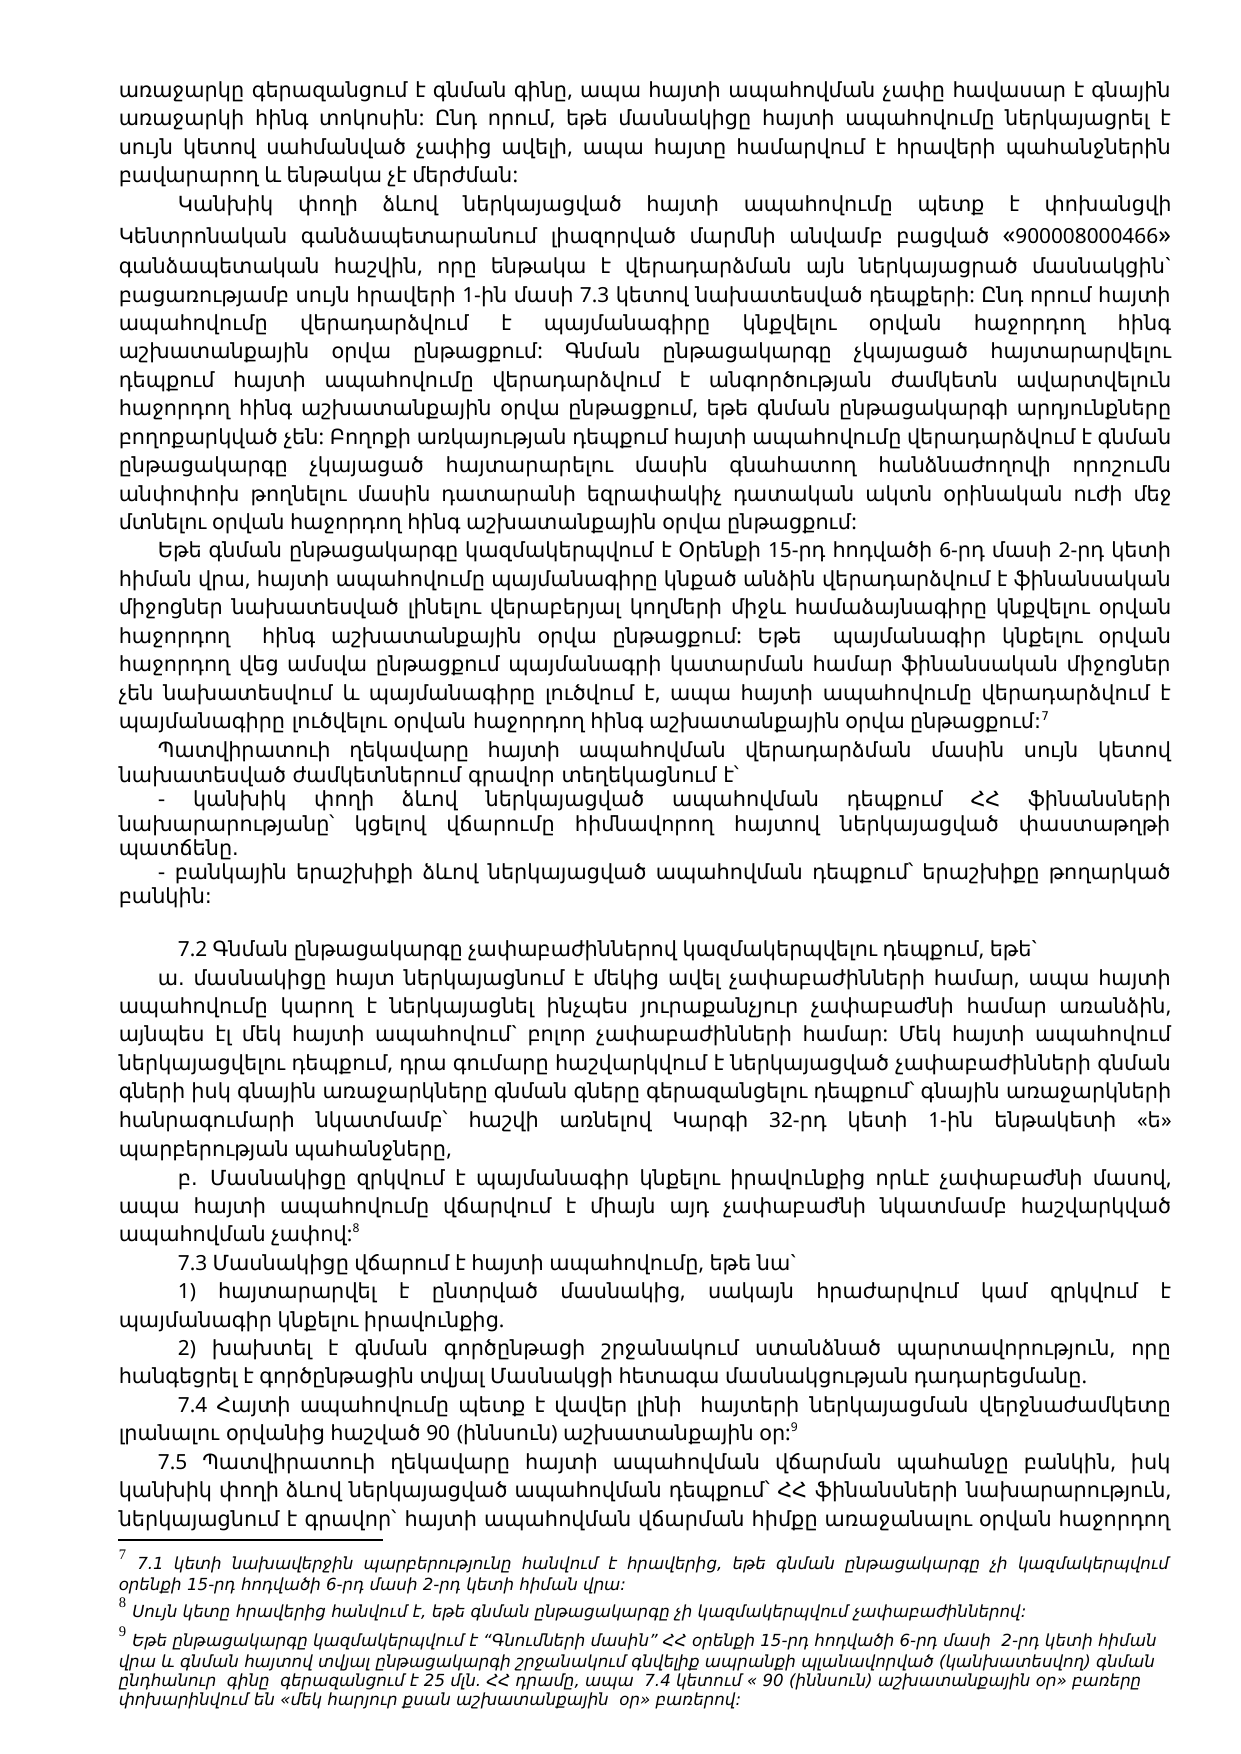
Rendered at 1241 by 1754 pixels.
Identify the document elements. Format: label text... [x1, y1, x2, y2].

text - բանկային երաշխիքի ձևով ներկայացված ապահովման դեպքում՝ երաշխիքը թողարկած բանկին: [118, 860, 1171, 909]
text 7.3 Մասնակիցը վճարում է հայտի ապահովումը, եթե նա` [118, 1248, 1171, 1276]
text Եթե գնման ընթացակարգը կազմակերպվում է Օրենքի 15-րդ հոդվածի 6-րդ մասի 2-րդ կետի հիման վրա, հայտի ապահովումը պայմանագիրը կնքած անձին վերադարձվում է ֆինանսական միջոցներ նախատեսված լինելու վերաբերյալ կողմերի միջև համաձայնագիրը կնքվելու օրվան հաջորդող հինգ աշխատանքային օրվա ընթացքում: Եթե պայմանագիր կնքելու օրվան հաջորդող վեց ամսվա ընթացքում պայմանագրի կատարման համար ֆինանսական միջոցներ չեն նախատեսվում և պայմանագիրը լուծվում է, ապա հայտի ապահովումը վերադարձվում է պայմանագիրը լուծվելու օրվան հաջորդող հինգ աշխատանքային օրվա ընթացքում: [118, 536, 1171, 735]
text Կանխիկ փողի ձևով ներկայացված հայտի ապահովումը պետք է փոխանցվի Կենտրոնական գանձապետարանում լիազորված մարմնի անվամբ բացված «900008000466» գանձապետական հաշվին, որը ենթակա է վերադարձման այն ներկայացրած մասնակցին` բացառությամբ սույն հրավերի 1-ին մասի 7.3 կետով նախատեսված դեպքերի: Ընդ որում հայտի ապահովումը վերադարձվում է պայմանագիրը կնքվելու օրվան հաջորդող հինգ աշխատանքային օրվա ընթացքում: Գնման ընթացակարգը չկայացած հայտարարվելու դեպքում հայտի ապահովումը վերադարձվում է անգործության ժամկետն ավարտվելուն հաջորդող հինգ աշխատանքային օրվա ընթացքում, եթե գնման ընթացակարգի արդյունքները բողոքարկված չեն: Բողոքի առկայության դեպքում հայտի ապահովումը վերադարձվում է գնման ընթացակարգը չկայացած հայտարարելու մասին գնահատող հանձնաժողովի որոշումն անփոփոխ թողնելու մասին դատարանի եզրափակիչ դատական ակտն օրինական ուժի մեջ մտնելու օրվան հաջորդող հինգ աշխատանքային օրվա ընթացքում: [118, 189, 1171, 536]
text 2) խախտել է գնման գործընթացի շրջանակում ստանձնած պարտավորություն, որը հանգեցրել է գործընթացին տվյալ Մասնակցի հետագա մասնակցության դադարեցմանը. [118, 1333, 1171, 1390]
text ա. մասնակիցը հայտ ներկայացնում է մեկից ավել չափաբաժինների համար, ապա հայտի ապահովումը կարող է ներկայացնել ինչպես յուրաքանչյուր չափաբաժնի համար առանձին, այնպես էլ մեկ հայտի ապահովում` բոլոր չափաբաժինների համար: Մեկ հայտի ապահովում ներկայացվելու դեպքում, դրա գումարը հաշվարկվում է ներկայացված չափաբաժինների գնման գների իսկ գնային առաջարկները գնման գները գերազանցելու դեպքում՝ գնային առաջարկների հանրագումարի նկատմամբ՝ հաշվի առնելով Կարգի 32-րդ կետի 1-ին ենթակետի «ե» պարբերության պահանջները, [118, 963, 1171, 1163]
text 7.2 Գնման ընթացակարգը չափաբաժիններով կազմակերպվելու դեպքում, եթե` [118, 934, 1171, 963]
text բ. Մասնակիցը զրկվում է պայմանագիր կնքելու իրավունքից որևէ չափաբաժնի մասով, ապա հայտի ապահովումը վճարվում է միայն այդ չափաբաժնի նկատմամբ հաշվարկված ապահովման չափով: [118, 1163, 1171, 1248]
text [118, 75, 1171, 189]
text Պատվիրատուի ղեկավարը հայտի ապահովման վերադարձման մասին սույն կետով նախատեսված ժամկետներում գրավոր տեղեկացնում է՝ [118, 735, 1171, 787]
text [118, 1447, 1171, 1532]
text - կանխիկ փողի ձևով ներկայացված ապահովման դեպքում ՀՀ ֆինանսների նախարարությանը՝ կցելով վճարումը հիմնավորող հայտով ներկայացված փաստաթղթի պատճենը. [118, 787, 1171, 860]
text 7.4 Հայտի ապահովումը պետք է վավեր լինի հայտերի ներկայացման վերջնաժամկետը լրանալու օրվանից հաշված 90 (իննսուն) աշխատանքային օր: [118, 1390, 1171, 1447]
text 1) հայտարարվել է ընտրված մասնակից, սակայն հրաժարվում կամ զրկվում է պայմանագիր կնքելու իրավունքից. [118, 1276, 1171, 1333]
